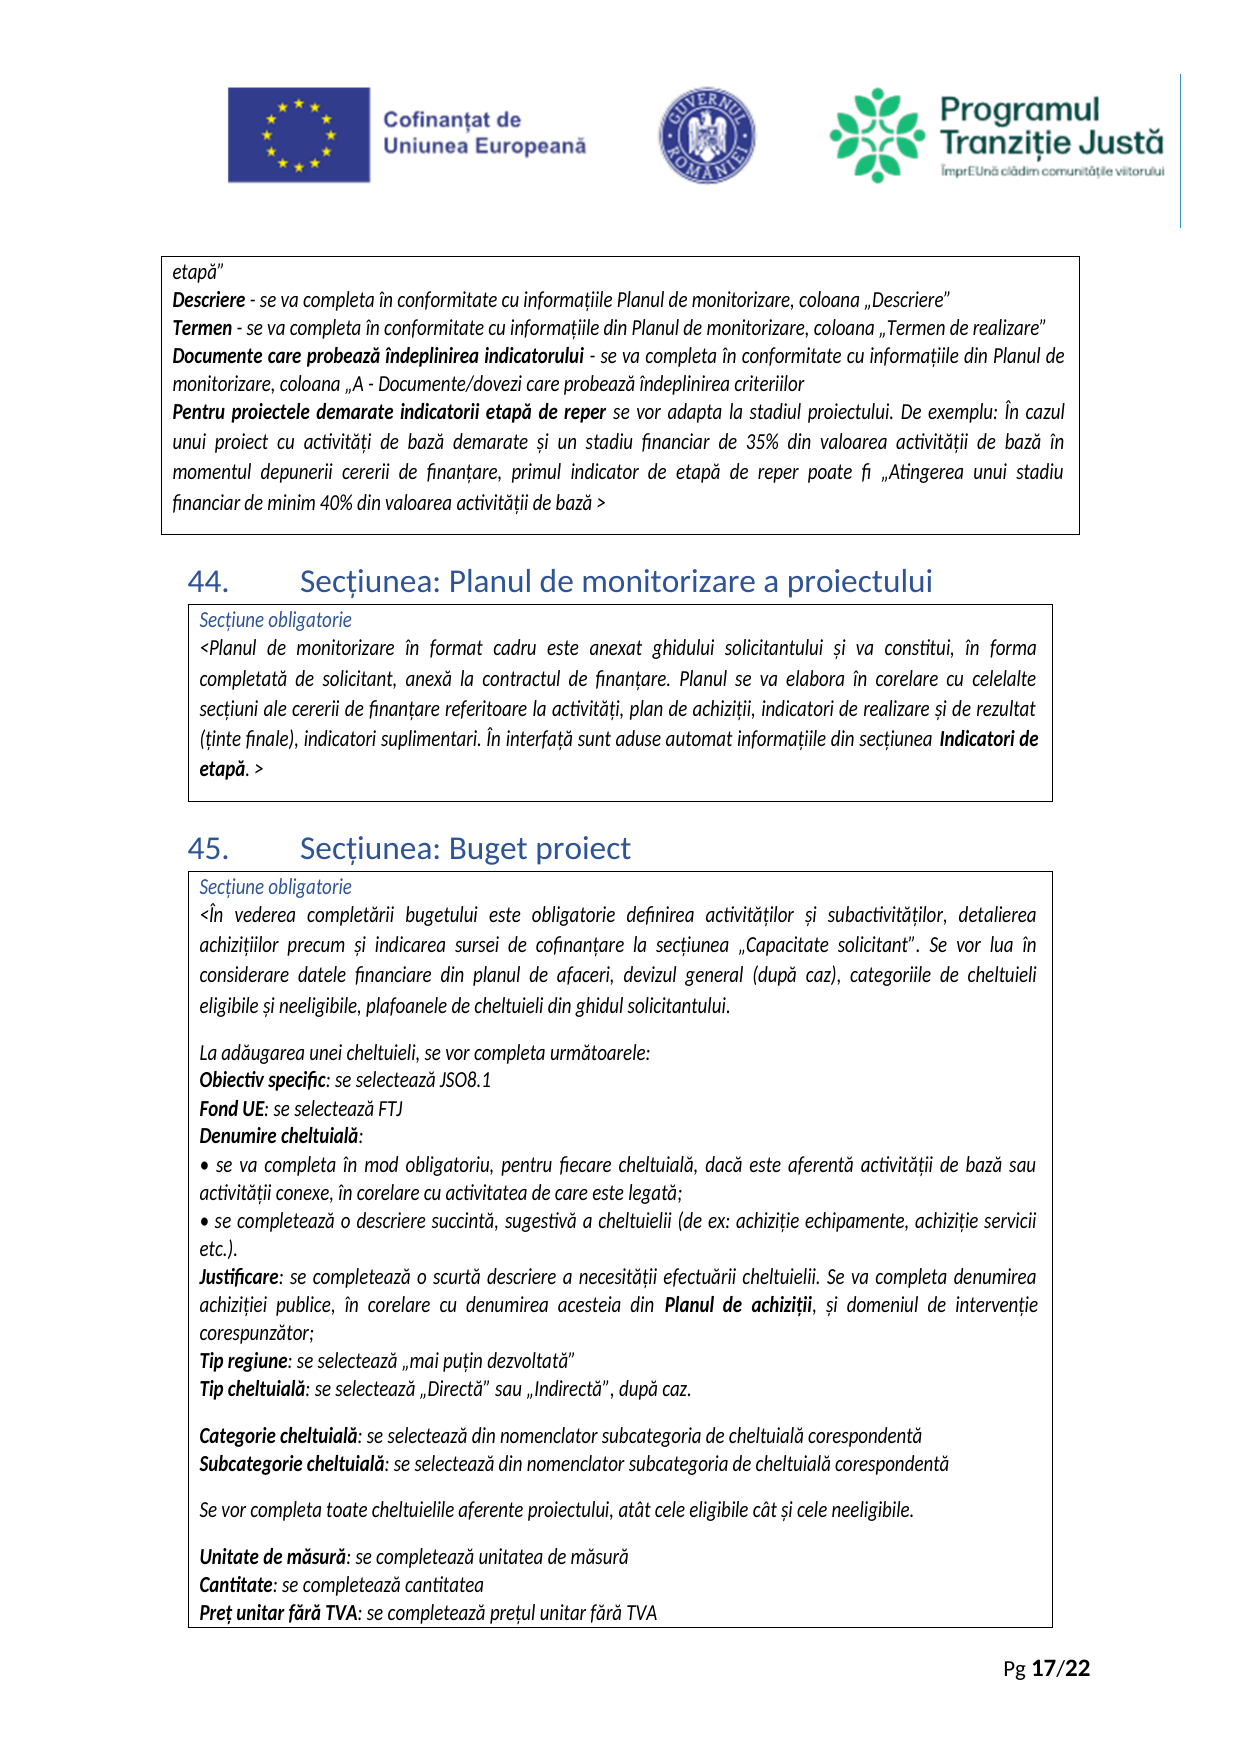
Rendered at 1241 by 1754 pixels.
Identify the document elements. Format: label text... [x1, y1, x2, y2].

table_header Secțiune obligatorie <Planul de monitorizare în format cadru este anexat ghidului solicitantului și va constitui, în forma completată de solicitant, anexă la contractul de finanțare. Planul se va elabora în corelare cu celelalte secțiuni ale cererii de finanțare referitoare la activități, plan de achiziții, indicatori de realizare și de rezultat (ținte finale), indicatori suplimentari. În interfață sunt aduse automat informațiile din secțiunea Indicatori de etapă. > [189, 605, 1052, 801]
subtitle Secțiunea: Planul de monitorizare a proiectului [187, 560, 1090, 601]
picture [227, 86, 1167, 188]
subtitle Secțiunea: Buget proiect [187, 827, 1090, 868]
